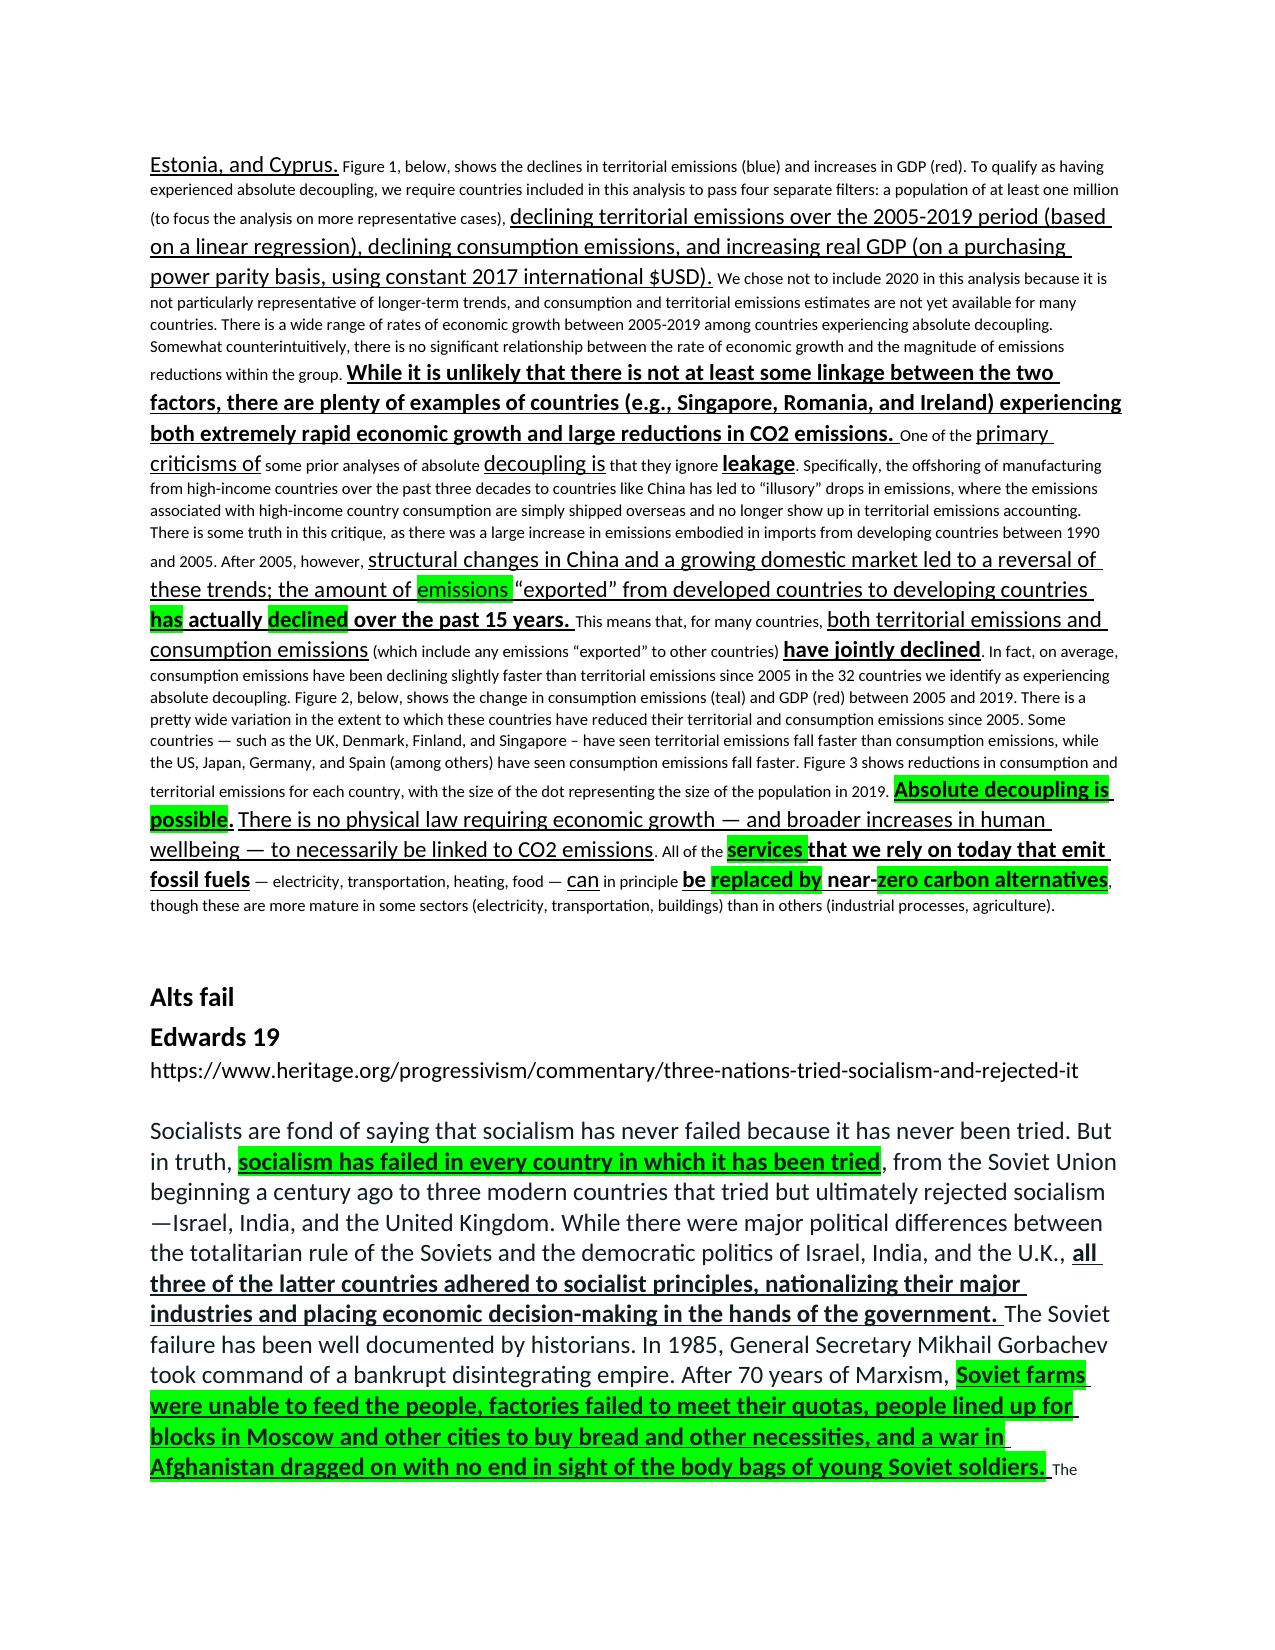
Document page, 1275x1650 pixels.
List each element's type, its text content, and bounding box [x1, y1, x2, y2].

subtitle Alts fail [150, 981, 1125, 1014]
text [150, 1115, 1125, 1482]
text https://www.heritage.org/progressivism/commentary/three-nations-tried-socialism-and-rejected-it [150, 1056, 1125, 1084]
subtitle Edwards 19 [150, 1020, 1125, 1053]
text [150, 150, 1125, 916]
